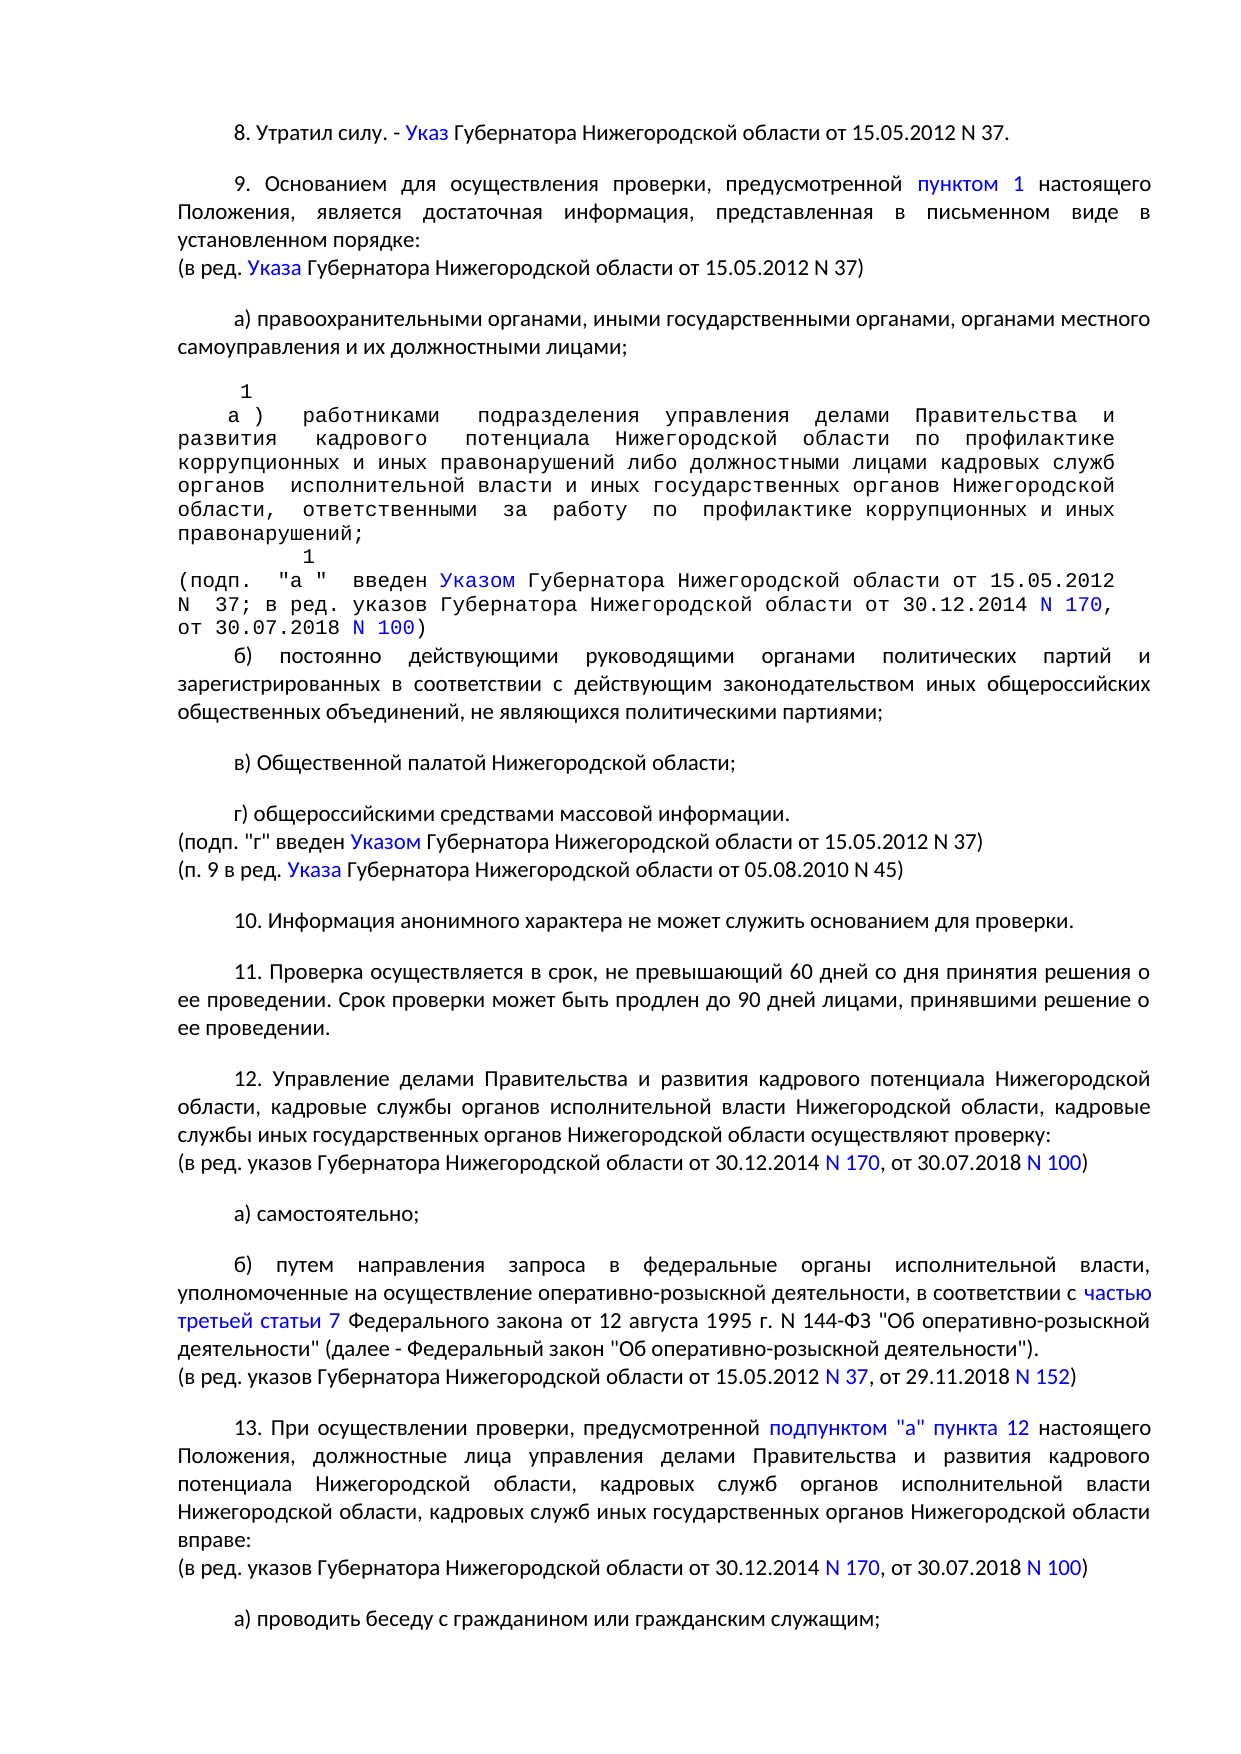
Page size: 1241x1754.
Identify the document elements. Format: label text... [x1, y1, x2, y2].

text б) путем направления запроса в федеральные органы исполнительной власти, уполномоченные на осуществление оперативно-розыскной деятельности, в соответствии с частью третьей статьи 7 Федерального закона от 12 августа 1995 г. N 144-ФЗ "Об оперативно-розыскной деятельности" (далее - Федеральный закон "Об оперативно-розыскной деятельности"). [177, 1250, 1152, 1362]
text а) самостоятельно; [177, 1199, 1152, 1227]
text развития кадрового потенциала Нижегородской области по профилактике [177, 428, 1152, 452]
text 13. При осуществлении проверки, предусмотренной подпунктом "а" пункта 12 настоящего Положения, должностные лица управления делами Правительства и развития кадрового потенциала Нижегородской области, кадровых служб органов исполнительной власти Нижегородской области, кадровых служб иных государственных органов Нижегородской области вправе: [177, 1413, 1152, 1553]
text 1 [177, 381, 1152, 404]
text 1 [177, 546, 1152, 570]
text органов исполнительной власти и иных государственных органов Нижегородской [177, 476, 1152, 499]
text 9. Основанием для осуществления проверки, предусмотренной пунктом 1 настоящего Положения, является достаточная информация, представленная в письменном виде в установленном порядке: [177, 169, 1152, 253]
text 8. Утратил силу. - Указ Губернатора Нижегородской области от 15.05.2012 N 37. [177, 118, 1152, 146]
text (подп. "а " введен Указом Губернатора Нижегородской области от 15.05.2012 [177, 570, 1152, 594]
text а) правоохранительными органами, иными государственными органами, органами местного самоуправления и их должностными лицами; [177, 304, 1152, 360]
text коррупционных и иных правонарушений либо должностными лицами кадровых служб [177, 452, 1152, 476]
text правонарушений; [177, 523, 1152, 546]
text от 30.07.2018 N 100) [177, 617, 1152, 641]
text а ) работниками подразделения управления делами Правительства и [177, 404, 1152, 428]
text а) проводить беседу с гражданином или гражданским служащим; [177, 1604, 1152, 1632]
text 11. Проверка осуществляется в срок, не превышающий 60 дней со дня принятия решения о ее проведении. Срок проверки может быть продлен до 90 дней лицами, принявшими решение о ее проведении. [177, 957, 1152, 1041]
text (в ред. указов Губернатора Нижегородской области от 15.05.2012 N 37, от 29.11.2018 N 152) [177, 1362, 1152, 1390]
text (п. 9 в ред. Указа Губернатора Нижегородской области от 05.08.2010 N 45) [177, 855, 1152, 883]
text (в ред. указов Губернатора Нижегородской области от 30.12.2014 N 170, от 30.07.2018 N 100) [177, 1148, 1152, 1176]
text в) Общественной палатой Нижегородской области; [177, 748, 1152, 776]
text N 37; в ред. указов Губернатора Нижегородской области от 30.12.2014 N 170, [177, 594, 1152, 617]
text (в ред. указов Губернатора Нижегородской области от 30.12.2014 N 170, от 30.07.2018 N 100) [177, 1553, 1152, 1581]
text (подп. "г" введен Указом Губернатора Нижегородской области от 15.05.2012 N 37) [177, 827, 1152, 855]
text (в ред. Указа Губернатора Нижегородской области от 15.05.2012 N 37) [177, 253, 1152, 281]
text г) общероссийскими средствами массовой информации. [177, 799, 1152, 827]
text б) постоянно действующими руководящими органами политических партий и зарегистрированных в соответствии с действующим законодательством иных общероссийских общественных объединений, не являющихся политическими партиями; [177, 641, 1152, 725]
text 12. Управление делами Правительства и развития кадрового потенциала Нижегородской области, кадровые службы органов исполнительной власти Нижегородской области, кадровые службы иных государственных органов Нижегородской области осуществляют проверку: [177, 1064, 1152, 1148]
text 10. Информация анонимного характера не может служить основанием для проверки. [177, 906, 1152, 934]
text области, ответственными за работу по профилактике коррупционных и иных [177, 499, 1152, 523]
